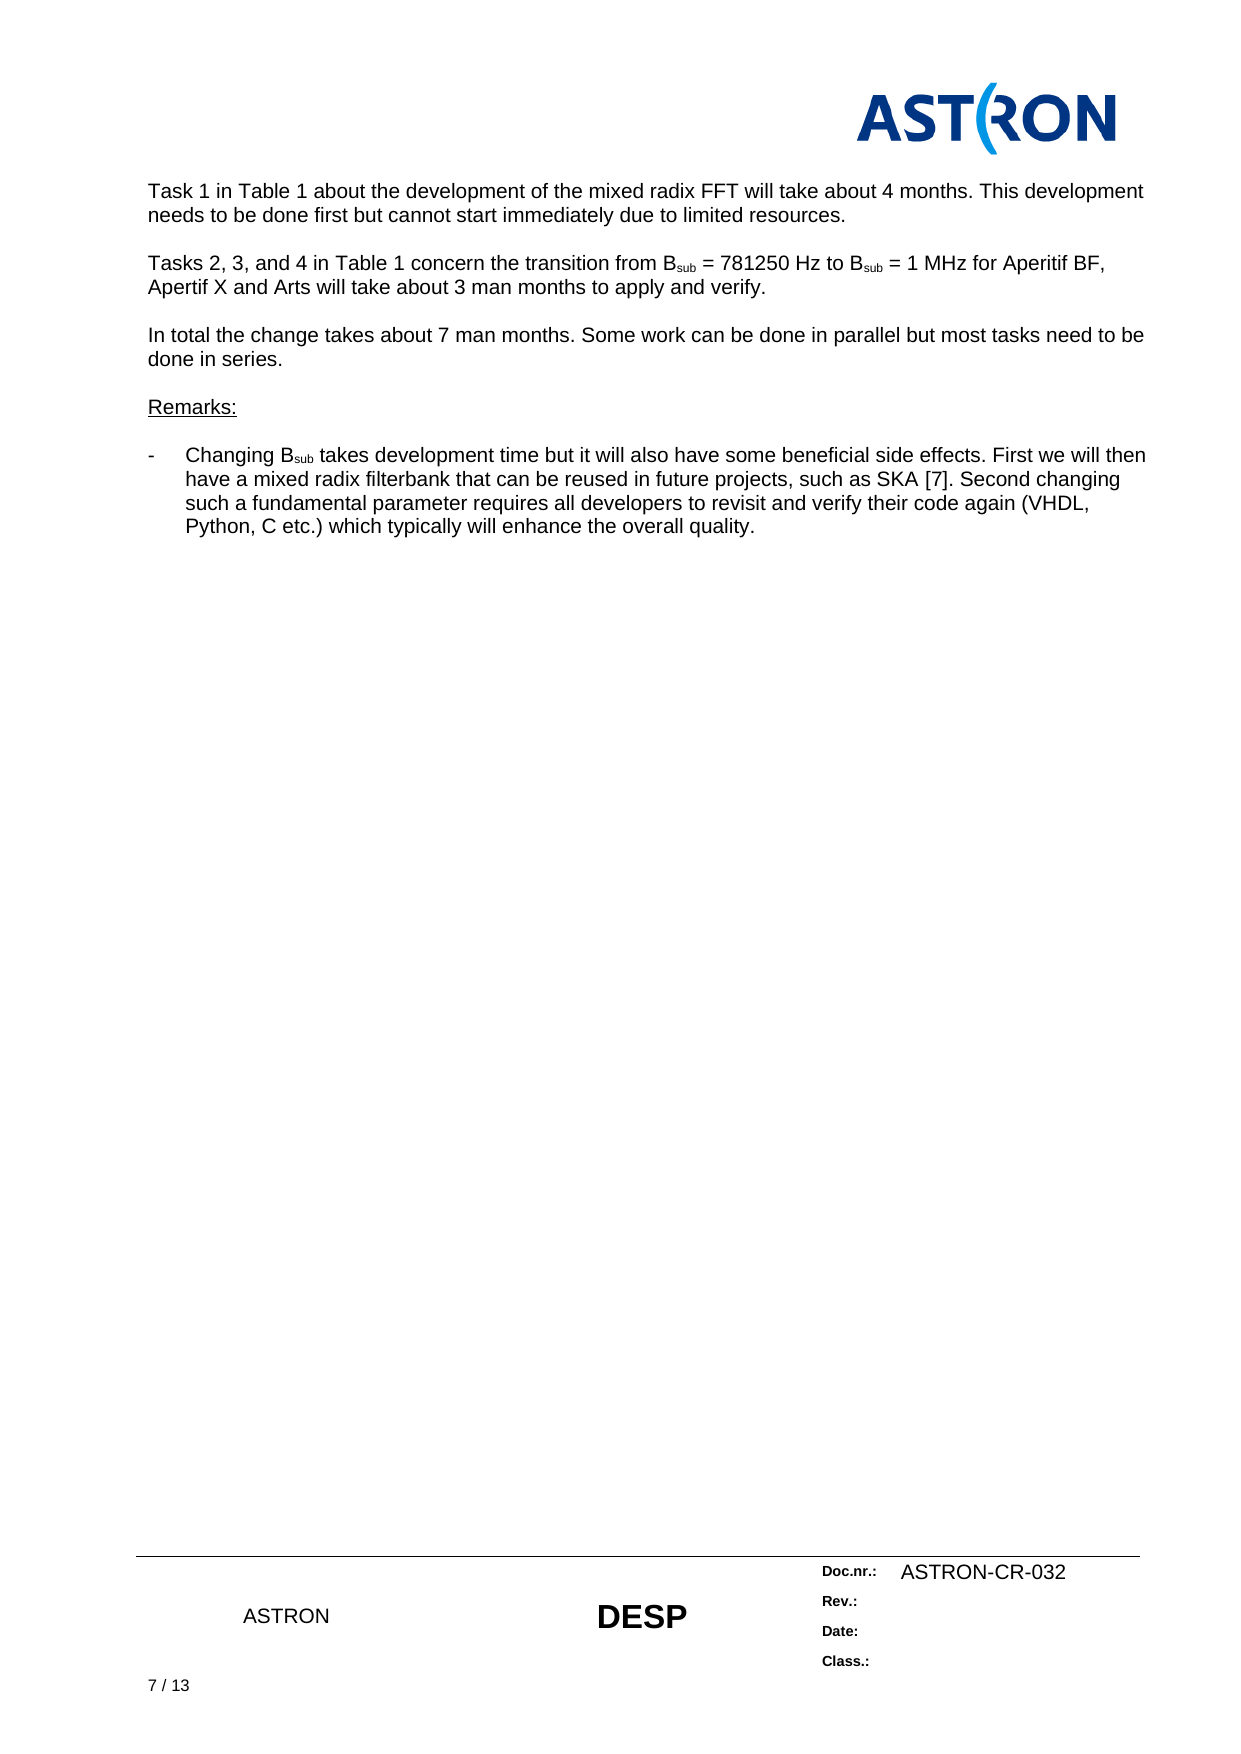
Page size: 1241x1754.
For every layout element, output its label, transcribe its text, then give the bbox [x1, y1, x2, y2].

text In total the change takes about 7 man months. Some work can be done in parallel but most tasks need to be done in series. [148, 323, 1152, 371]
picture [850, 76, 1123, 161]
list Changing Bsub takes development time but it will also have some beneficial side effects. First we will then have a mixed radix filterbank that can be reused in future projects, such as SKA [7]. Second changing such a fundamental parameter requires all developers to revisit and verify their code again (VHDL, Python, C etc.) which typically will enhance the overall quality. [148, 442, 1152, 538]
text Tasks 2, 3, and 4 in Table 1 concern the transition from Bsub = 781250 Hz to Bsub = 1 MHz for Aperitif BF, Apertif X and Arts will take about 3 man months to apply and verify. [148, 251, 1152, 299]
text Remarks: [148, 394, 1152, 418]
text Task 1 in Table 1 about the development of the mixed radix FFT will take about 4 months. This development needs to be done first but cannot start immediately due to limited resources. [148, 179, 1152, 227]
